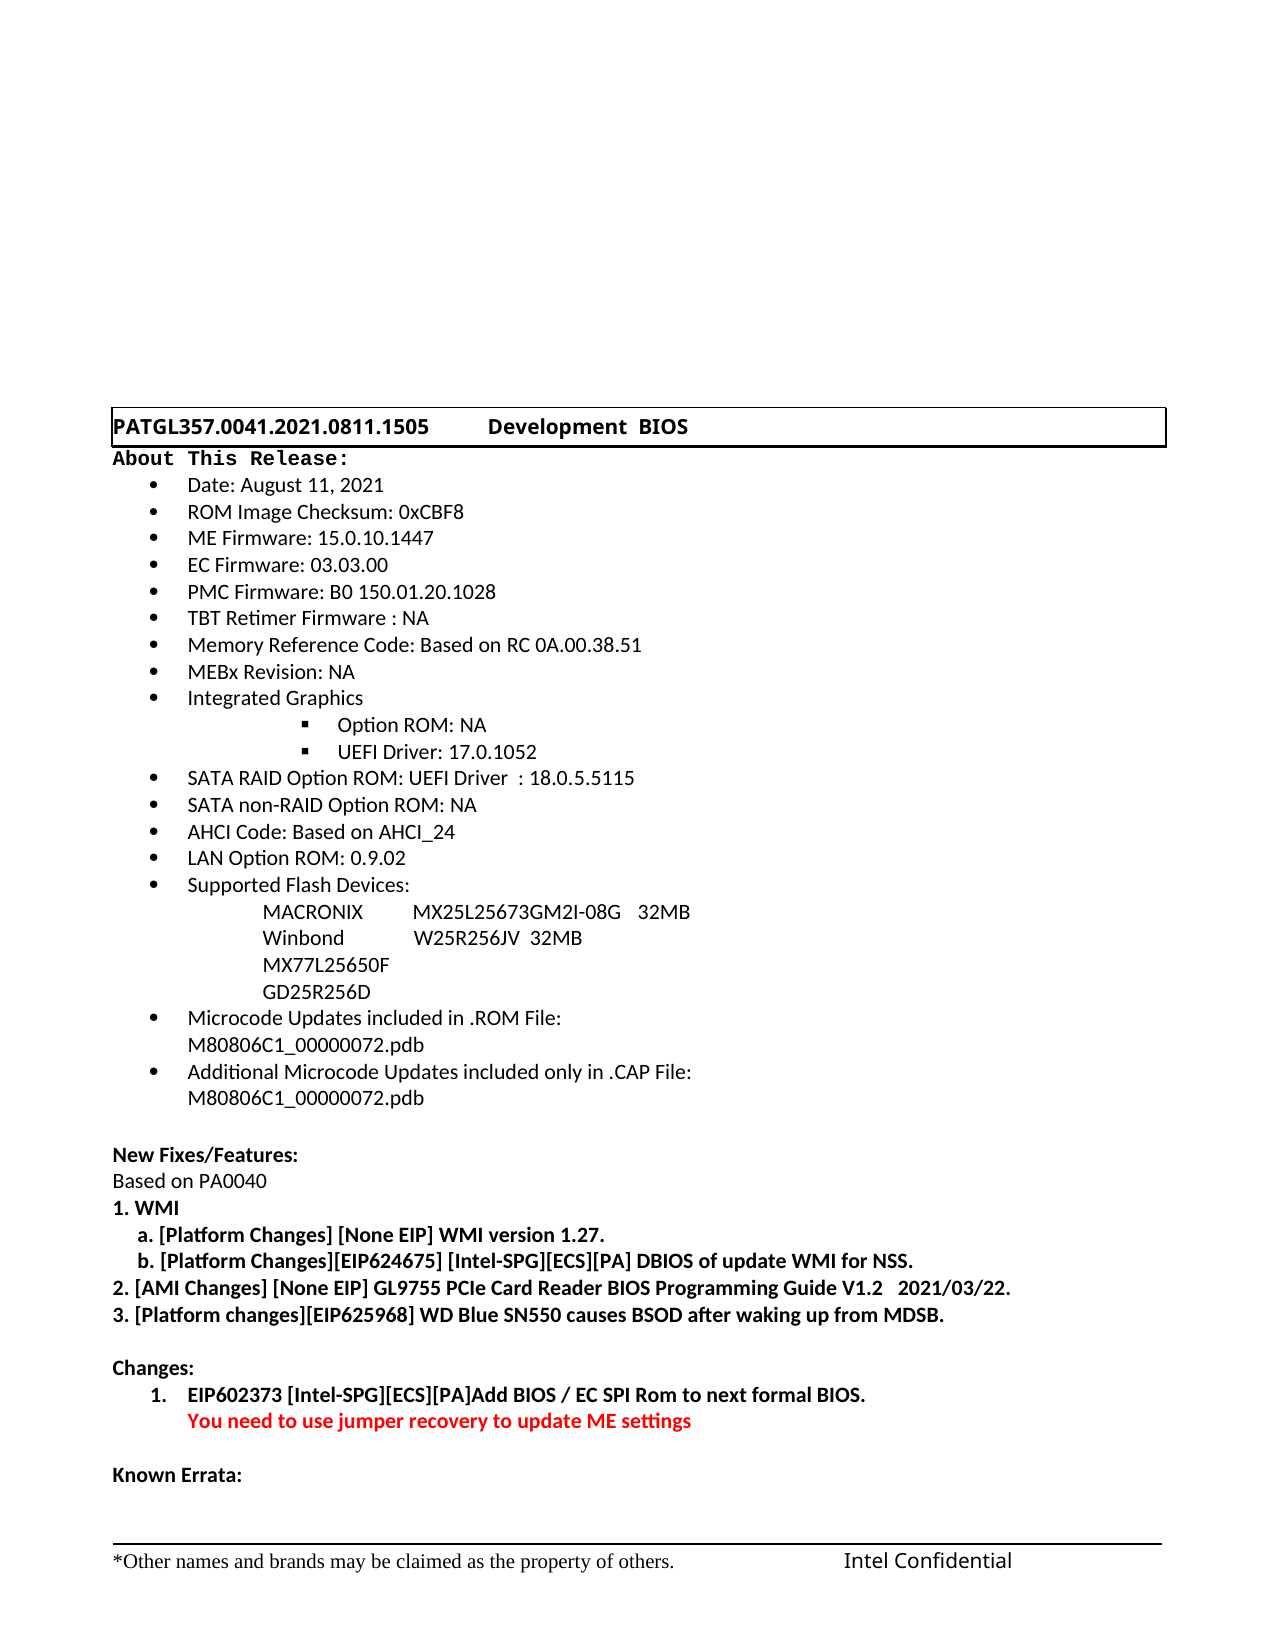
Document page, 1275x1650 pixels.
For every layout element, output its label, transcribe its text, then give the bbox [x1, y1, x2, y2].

list AHCI Code: Based on AHCI_24 [150, 818, 1162, 844]
text MX77L25650F [187, 951, 1162, 978]
text 1. WMI [112, 1194, 1162, 1221]
text Winbond W25R256JV 32MB [262, 924, 1162, 951]
list Integrated Graphics [150, 684, 1162, 711]
list Additional Microcode Updates included only in .CAP File: [150, 1058, 1162, 1084]
text 3. [Platform changes][EIP625968] WD Blue SN550 causes BSOD after waking up from MDSB. [112, 1301, 1162, 1328]
list Supported Flash Devices: [150, 871, 1162, 898]
text You need to use jumper recovery to update ME settings [187, 1408, 1162, 1434]
list ME Firmware: 15.0.10.1447 [150, 524, 1162, 551]
list TBT Retimer Firmware : NA [150, 604, 1162, 631]
text New Fixes/Features: [112, 1141, 1162, 1168]
text 2. [AMI Changes] [None EIP] GL9755 PCIe Card Reader BIOS Programming Guide V1.2 2021/03/22. [112, 1274, 1162, 1301]
text Based on PA0040 [112, 1168, 1162, 1194]
text Changes: [112, 1354, 1162, 1381]
list EIP602373 [Intel-SPG][ECS][PA]Add BIOS / EC SPI Rom to next formal BIOS. [150, 1381, 1162, 1408]
subtitle PATGL357.0041.2021.0811.1505 Development BIOS [113, 408, 1165, 445]
list LAN Option ROM: 0.9.02 [150, 844, 1162, 871]
text a. [Platform Changes] [None EIP] WMI version 1.27. [112, 1221, 1162, 1248]
text MACRONIX MX25L25673GM2I-08G 32MB [262, 898, 1162, 924]
list EC Firmware: 03.03.00 [150, 551, 1162, 578]
list Date: August 11, 2021 [150, 471, 1162, 498]
list MEBx Revision: NA [150, 658, 1162, 684]
text M80806C1_00000072.pdb [187, 1084, 1162, 1111]
text About This Release: [112, 448, 1125, 471]
text Known Errata: [112, 1461, 1162, 1488]
list Memory Reference Code: Based on RC 0A.00.38.51 [150, 631, 1162, 658]
list SATA non-RAID Option ROM: NA [150, 791, 1162, 818]
list ROM Image Checksum: 0xCBF8 [150, 498, 1162, 524]
text M80806C1_00000072.pdb [150, 1031, 1162, 1058]
text GD25R256D [187, 978, 1162, 1004]
text b. [Platform Changes][EIP624675] [Intel-SPG][ECS][PA] DBIOS of update WMI for NSS. [112, 1248, 1162, 1274]
list PMC Firmware: B0 150.01.20.1028 [150, 578, 1162, 604]
list Option ROM: NA [300, 711, 1162, 738]
list SATA RAID Option ROM: UEFI Driver : 18.0.5.5115 [150, 764, 1162, 791]
list UEFI Driver: 17.0.1052 [300, 738, 1162, 764]
list Microcode Updates included in .ROM File: [150, 1004, 1162, 1031]
